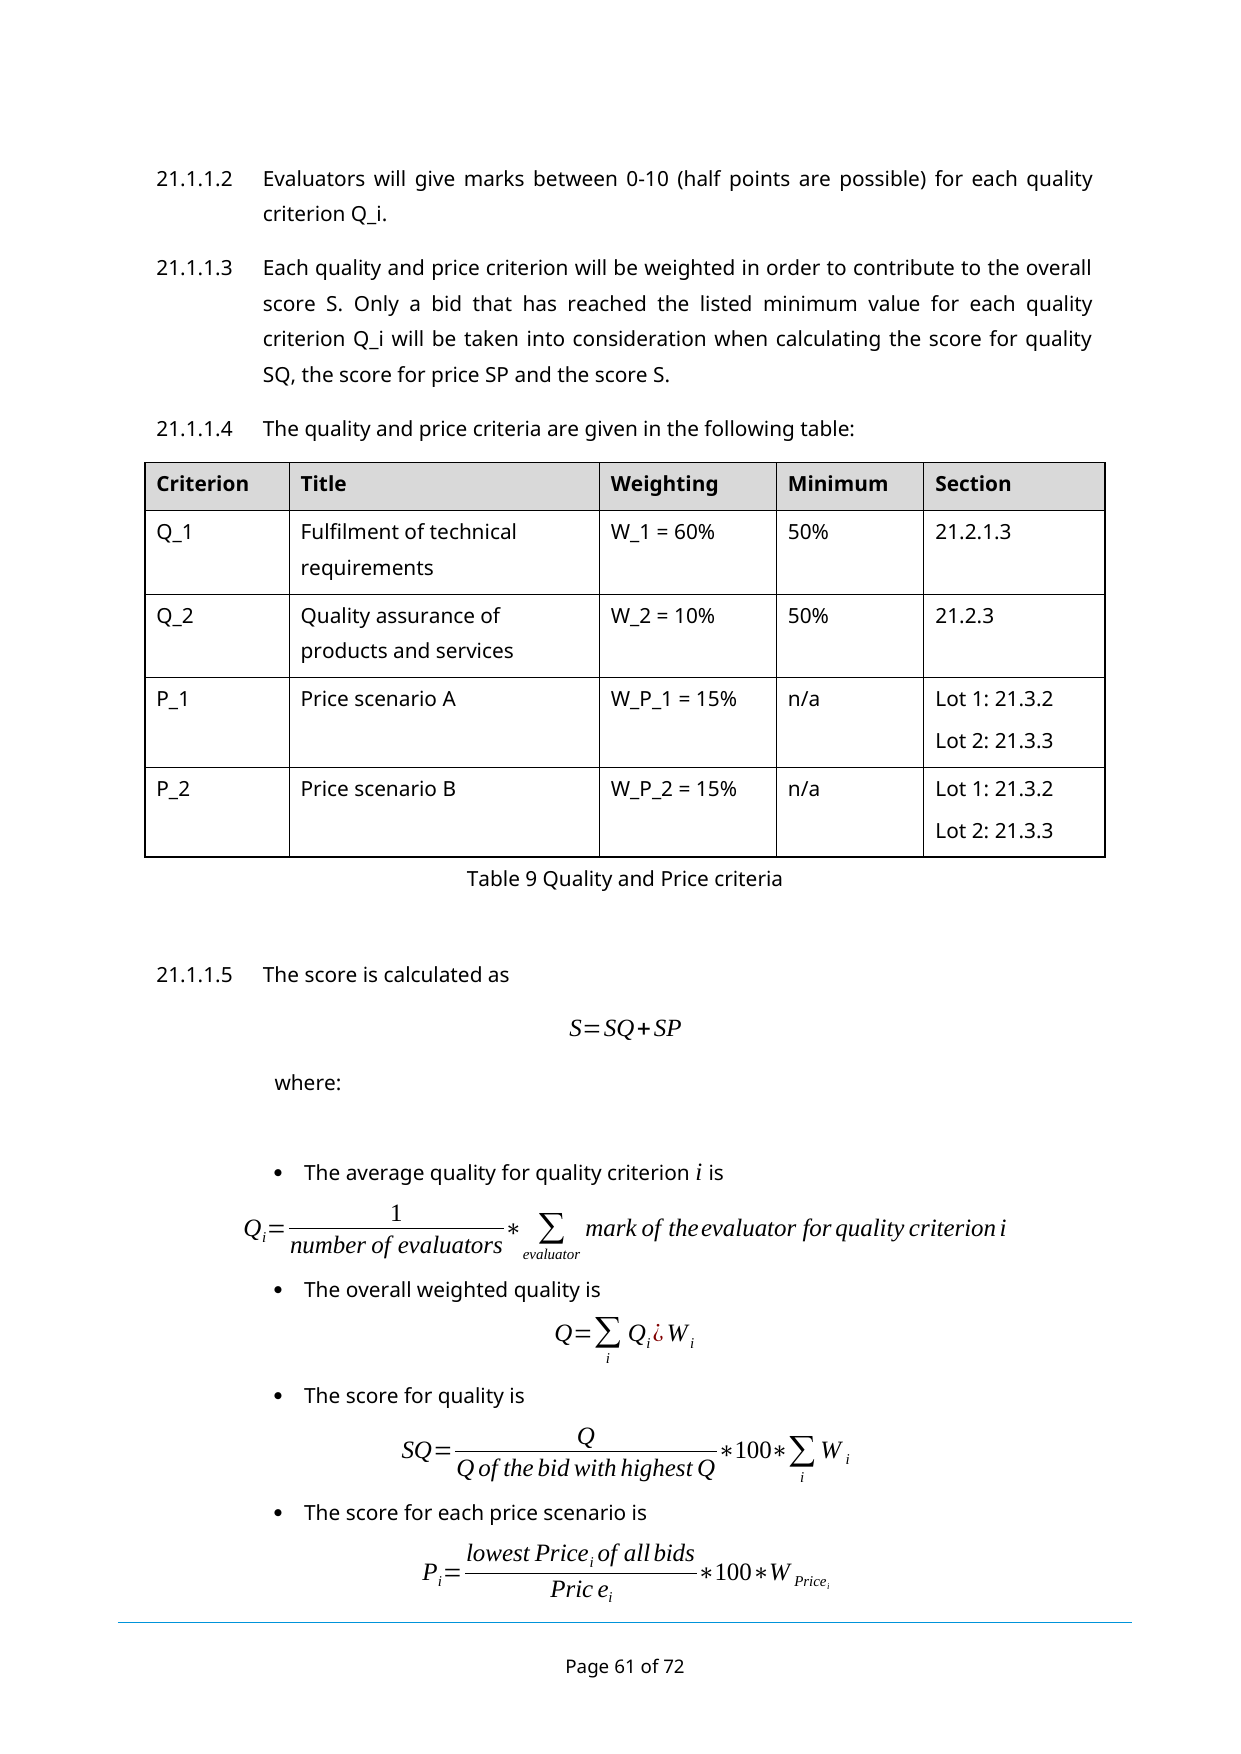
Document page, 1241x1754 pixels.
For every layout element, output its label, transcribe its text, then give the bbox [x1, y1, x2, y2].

text Each quality and price criterion will be weighted in order to contribute to the overall score S. Only a bid that has reached the listed minimum value for each quality criterion Q_i will be taken into consideration when calculating the score for quality SQ, the score for price SP and the score S. [156, 253, 1093, 388]
table_cell n/a [777, 768, 923, 856]
table_cell n/a [777, 678, 923, 767]
table_cell P_2 [146, 768, 289, 856]
table_cell Fulfilment of technical requirements [290, 511, 599, 594]
table_header Criterion [146, 463, 289, 510]
table_header Title [290, 463, 599, 510]
table_cell 21.2.3 [924, 595, 1104, 677]
table_cell 21.2.1.3 [924, 511, 1104, 594]
table_cell Quality assurance of products and services [290, 595, 599, 677]
table_cell 50% [777, 511, 923, 594]
table_header Section [924, 463, 1104, 510]
table_cell W_P_2 = 15% [600, 768, 776, 856]
table_cell Price scenario A [290, 678, 599, 767]
list where: [201, 1068, 1093, 1097]
text The score is calculated as [156, 960, 1093, 988]
table_cell Lot 1: 21.3.2 Lot 2: 21.3.3 [924, 678, 1104, 767]
text The overall weighted quality is [274, 1275, 1093, 1303]
table_cell Q_2 [146, 595, 289, 677]
table_header Weighting [600, 463, 776, 510]
table_header Minimum [777, 463, 923, 510]
table_cell 50% [777, 595, 923, 677]
table_cell Q_1 [146, 511, 289, 594]
text Table 9 Quality and Price criteria [156, 864, 1093, 892]
table_cell W_P_1 = 15% [600, 678, 776, 767]
text Evaluators will give marks between 0-10 (half points are possible) for each quality criterion Q_i. [156, 164, 1093, 228]
table_cell W_1 = 60% [600, 511, 776, 594]
text The score for quality is [274, 1381, 1093, 1409]
table_cell W_2 = 10% [600, 595, 776, 677]
text The average quality for quality criterion is [274, 1158, 1093, 1187]
text The quality and price criteria are given in the following table: [156, 414, 1093, 443]
text The score for each price scenario is [274, 1498, 1093, 1526]
table_cell Lot 1: 21.3.2 Lot 2: 21.3.3 [924, 768, 1104, 856]
table_cell Price scenario B [290, 768, 599, 856]
table_cell P_1 [146, 678, 289, 767]
